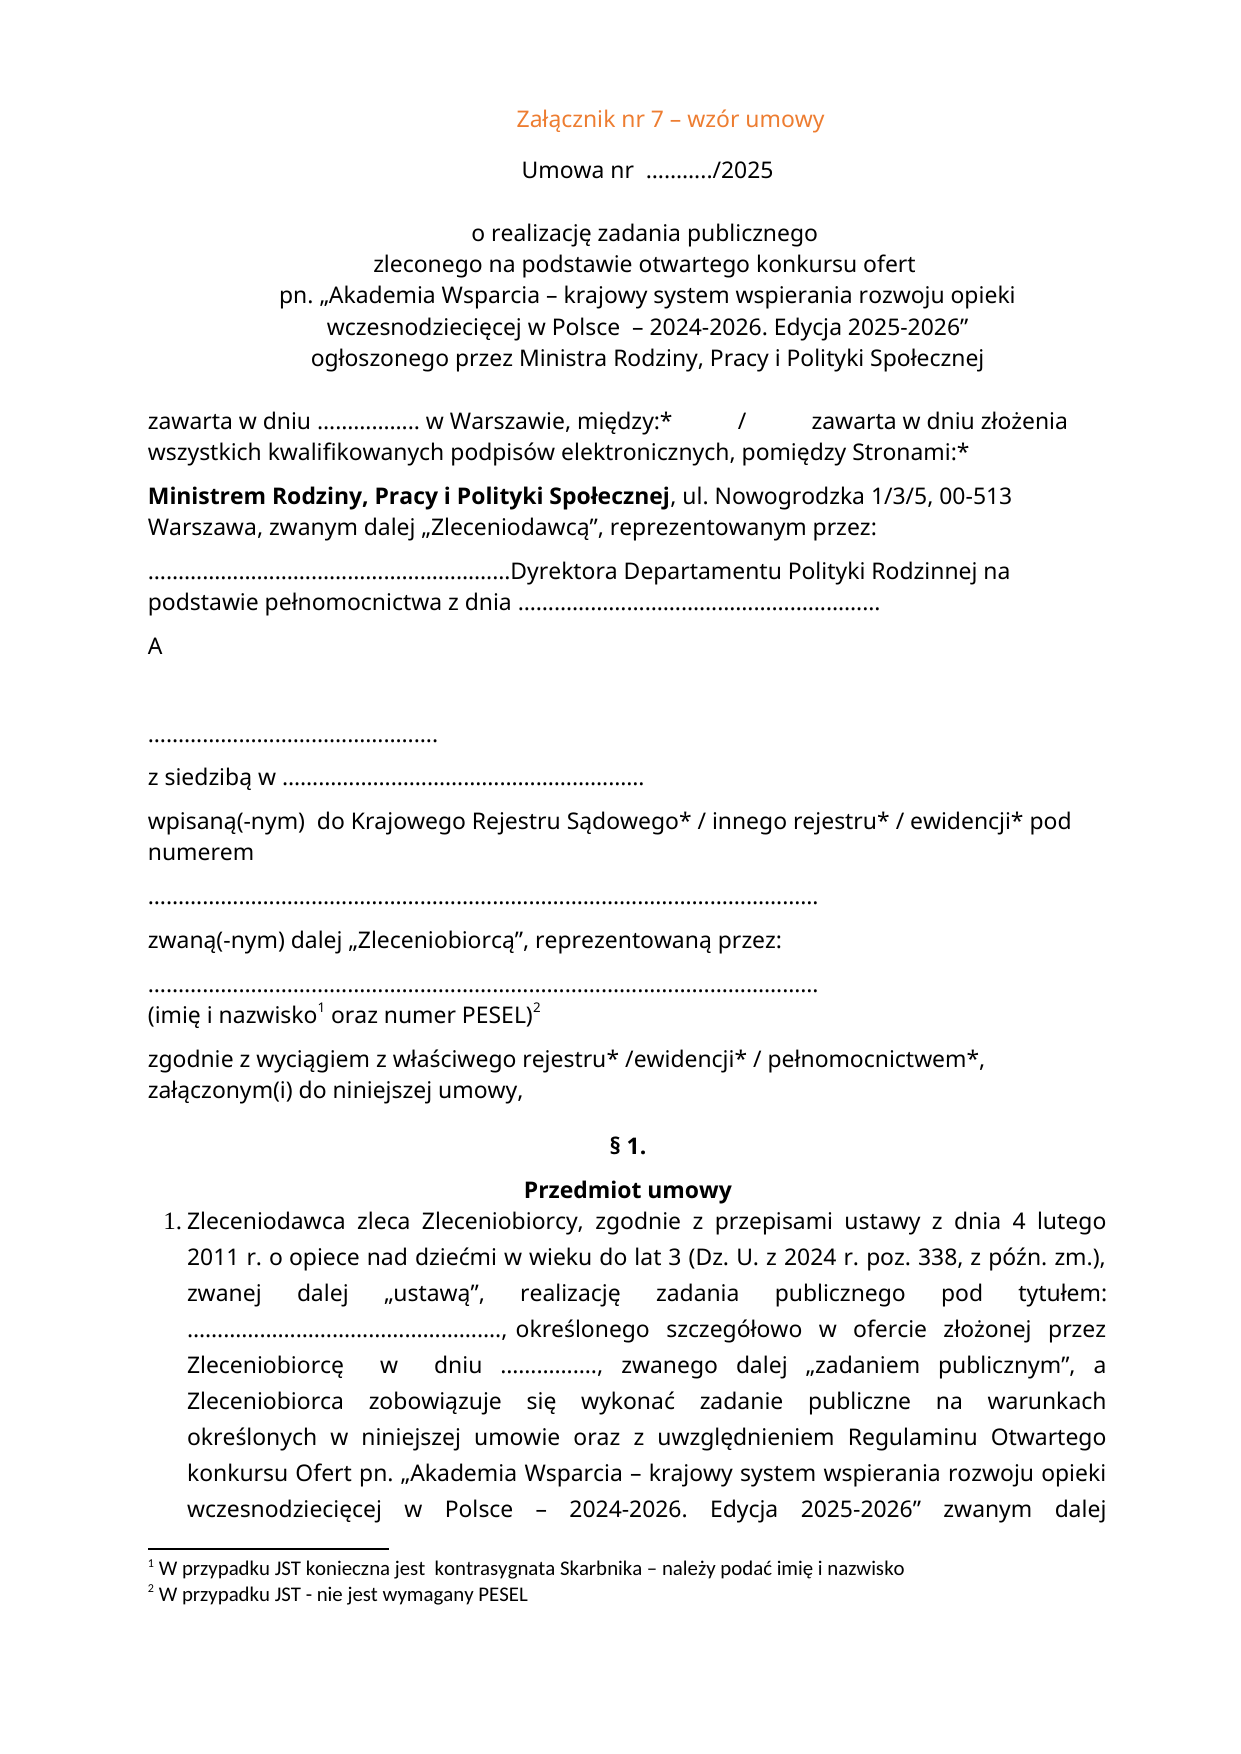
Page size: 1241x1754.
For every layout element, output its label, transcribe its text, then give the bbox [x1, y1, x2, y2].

text zgodnie z wyciągiem z * /* / *, załączonym(i) do niniejszej umowy, [148, 1043, 1107, 1105]
text zwaną(-nym) dalej „Zleceniobiorcą”, reprezentowaną przez: [148, 924, 1107, 955]
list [163, 1205, 1107, 1524]
text ………………………………………………………………………………………………… (imię i nazwisko oraz numer PESEL) [148, 968, 1107, 1030]
text o realizację zadania publicznego zleconego na podstawie otwartego konkursu ofert pn. „Akademia Wsparcia – krajowy system wspierania rozwoju opieki wczesnodziecięcej w Polsce – 2024-2026. Edycja 2025-2026” ogłoszonego przez Ministra Rodziny, Pracy i Polityki Społecznej [187, 217, 1108, 373]
text wpisaną(-nym) do Krajowego Rejestru Sądowego* / innego rejestru* / ewidencji* pod numerem [148, 805, 1107, 868]
text ……………………………………………………Dyrektora Departamentu Polityki Rodzinnej na podstawie pełnomocnictwa z dnia …………………………………………………… [148, 555, 1107, 618]
text Ministrem Rodziny, Pracy i Polityki Społecznej, ul. Nowogrodzka 1/3/5, 00-513 Warszawa, zwanym dalej „Zleceniodawcą”, reprezentowanym przez: [148, 480, 1107, 543]
text Załącznik nr 7 – wzór umowy [443, 103, 1107, 135]
text § 1. [148, 1130, 1107, 1161]
text ……………………………………..…. [148, 718, 1107, 749]
text zawarta w dniu …………….. w Warszawie, między:* / zawarta w dniu złożenia wszystkich kwalifikowanych podpisów elektronicznych, pomiędzy Stronami:* [148, 405, 1108, 468]
text A [148, 630, 1108, 661]
text ………………………………………………………………………………………………… [148, 880, 1107, 911]
text Przedmiot umowy [148, 1174, 1108, 1205]
text z siedzibą w …………………………………………………… [148, 761, 1107, 793]
text Umowa nr ………../2025 [187, 154, 1108, 185]
